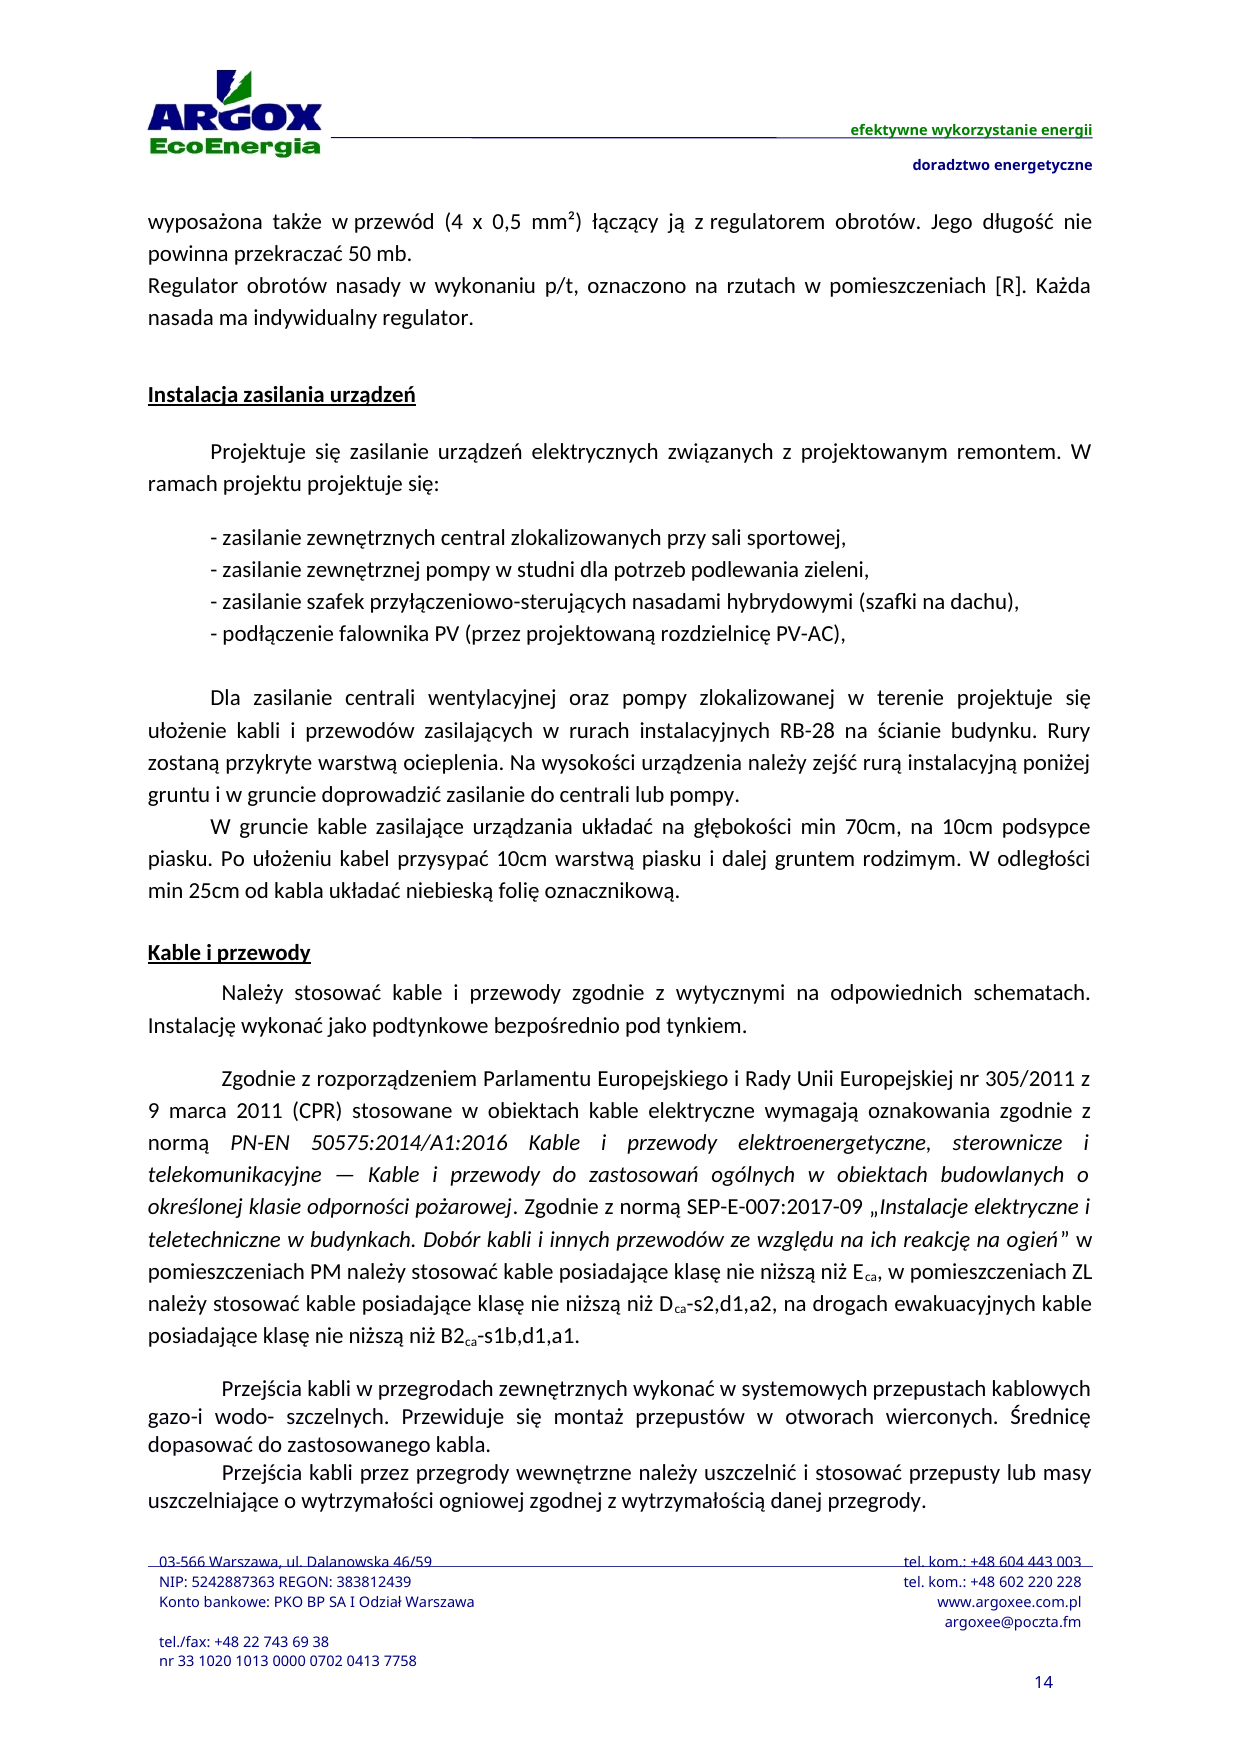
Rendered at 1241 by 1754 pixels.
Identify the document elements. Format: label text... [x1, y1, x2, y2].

text Regulator obrotów nasady w wykonaniu p/t, oznaczono na rzutach w pomieszczeniach [R]. Każda nasada ma indywidualny regulator. [148, 271, 1092, 331]
text - zasilanie zewnętrznej pompy w studni dla potrzeb podlewania zieleni, [148, 555, 1092, 583]
text - podłączenie falownika PV (przez projektowaną rozdzielnicę PV-AC), [148, 619, 1092, 647]
text - zasilanie szafek przyłączeniowo-sterujących nasadami hybrydowymi (szafki na dachu), [148, 587, 1092, 615]
text Dla zasilanie centrali wentylacyjnej oraz pompy zlokalizowanej w terenie projektuje się ułożenie kabli i przewodów zasilających w rurach instalacyjnych RB-28 na ścianie budynku. Rury zostaną przykryte warstwą ocieplenia. Na wysokości urządzenia należy zejść rurą instalacyjną poniżej gruntu i w gruncie doprowadzić zasilanie do centrali lub pompy. [148, 683, 1092, 808]
picture [146, 69, 322, 158]
subtitle Kable i przewody [148, 938, 1092, 966]
text Instalacja zasilania urządzeń [148, 380, 1092, 408]
text W gruncie kable zasilające urządzania układać na głębokości min 70cm, na 10cm podsypce piasku. Po ułożeniu kabel przysypać 10cm warstwą piasku i dalej gruntem rodzimym. W odległości min 25cm od kabla układać niebieską folię oznacznikową. [148, 812, 1092, 905]
text Przejścia kabli w przegrodach zewnętrznych wykonać w systemowych przepustach kablowych gazo-i wodo- szczelnych. Przewiduje się montaż przepustów w otworach wierconych. Średnicę dopasować do zastosowanego kabla. [148, 1374, 1092, 1458]
text Zgodnie z rozporządzeniem Parlamentu Europejskiego i Rady Unii Europejskiej nr 305/2011 z 9 marca 2011 (CPR) stosowane w obiektach kable elektryczne wymagają oznakowania zgodnie z normą PN-EN 50575:2014/A1:2016 Kable i przewody elektroenergetyczne, sterownicze i telekomunikacyjne — Kable i przewody do zastosowań ogólnych w obiektach budowlanych o określonej klasie odporności pożarowej. Zgodnie z normą SEP-E-007:2017-09 „Instalacje elektryczne i teletechniczne w budynkach. Dobór kabli i innych przewodów ze względu na ich reakcję na ogień” w pomieszczeniach PM należy stosować kable posiadające klasę nie niższą niż Eca, w pomieszczeniach ZL należy stosować kable posiadające klasę nie niższą niż Dca-s2,d1,a2, na drogach ewakuacyjnych kable posiadające klasę nie niższą niż B2ca-s1b,d1,a1. [148, 1064, 1092, 1349]
text - zasilanie zewnętrznych central zlokalizowanych przy sali sportowej, [148, 523, 1092, 551]
text Należy stosować kable i przewody zgodnie z wytycznymi na odpowiednich schematach. Instalację wykonać jako podtynkowe bezpośrednio pod tynkiem. [148, 978, 1092, 1039]
text Przejścia kabli przez przegrody wewnętrzne należy uszczelnić i stosować przepusty lub masy uszczelniające o wytrzymałości ogniowej zgodnej z wytrzymałością danej przegrody. [148, 1458, 1092, 1514]
text Projektuje się zasilanie urządzeń elektrycznych związanych z projektowanym remontem. W ramach projektu projektuje się: [148, 437, 1092, 498]
